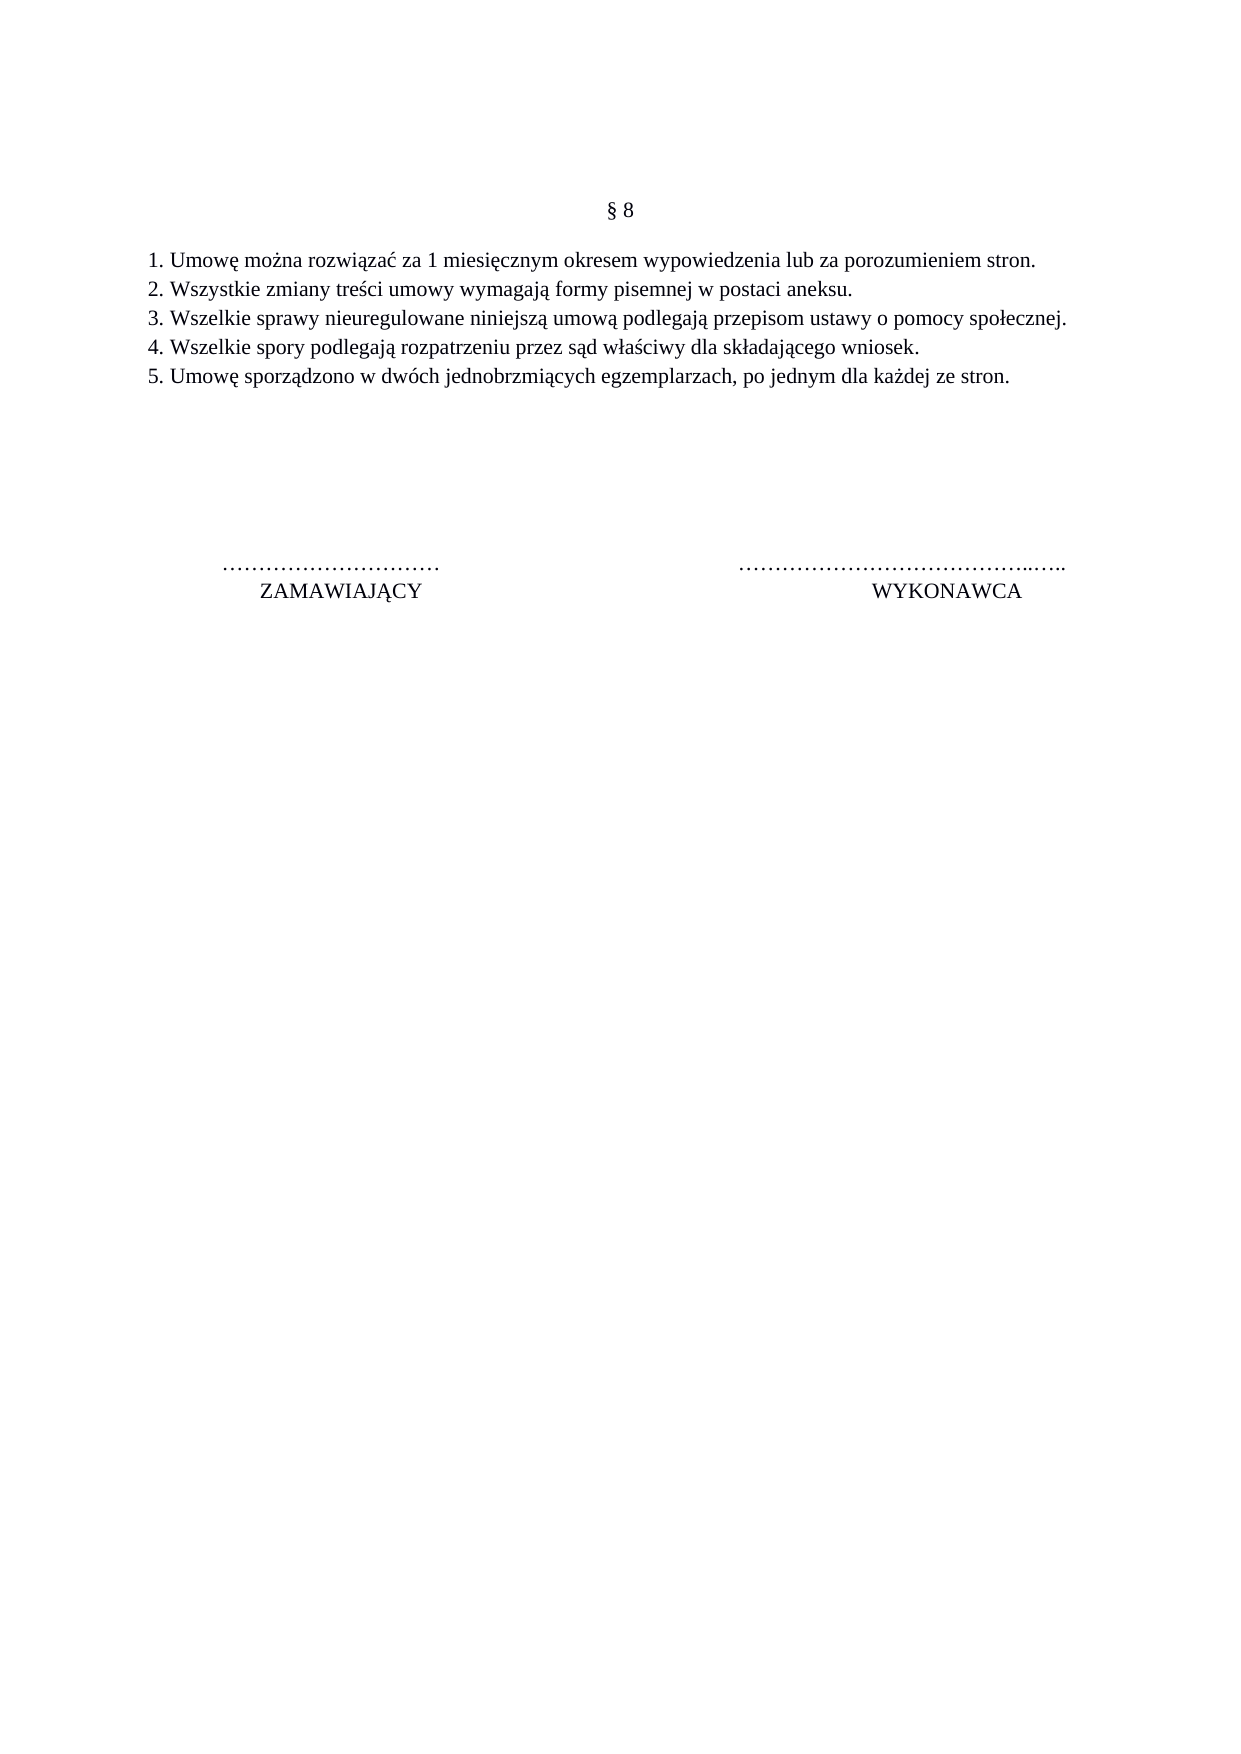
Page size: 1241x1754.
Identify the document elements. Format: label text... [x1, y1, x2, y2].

list 1. Umowę można rozwiązać za 1 miesięcznym okresem wypowiedzenia lub za porozumieniem stron. [148, 247, 1093, 272]
text ZAMAWIAJĄCY WYKONAWCA [148, 578, 1093, 604]
list 4. Wszelkie spory podlegają rozpatrzeniu przez sąd właściwy dla składającego wniosek. [148, 334, 1093, 359]
list 3. Wszelkie sprawy nieuregulowane niniejszą umową podlegają przepisom ustawy o pomocy społecznej. [148, 305, 1093, 330]
list 5. Umowę sporządzono w dwóch jednobrzmiących egzemplarzach, po jednym dla każdej ze stron. [148, 363, 1093, 388]
list 2. Wszystkie zmiany treści umowy wymagają formy pisemnej w postaci aneksu. [148, 276, 1093, 301]
text ………………………… …………………………………..….. [148, 549, 1093, 575]
text § 8 [148, 197, 1093, 223]
